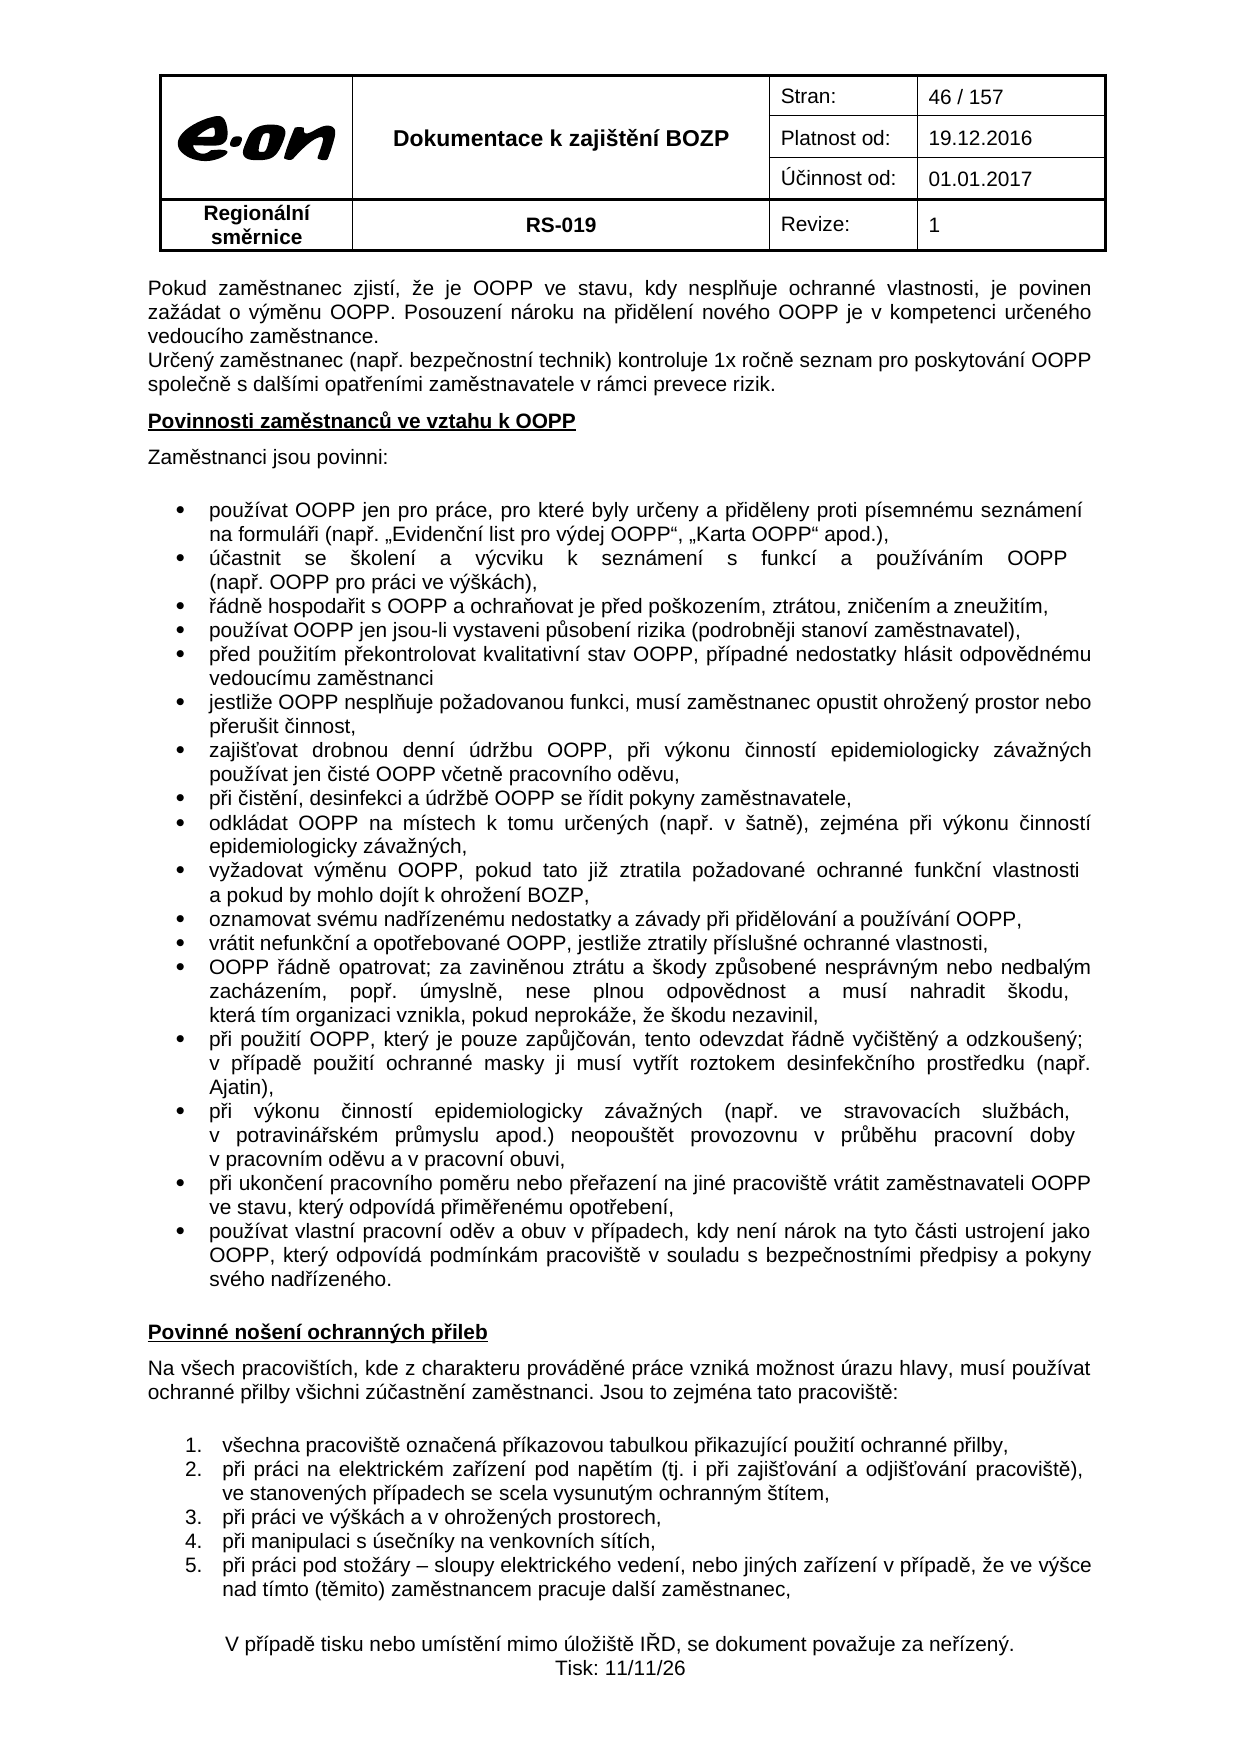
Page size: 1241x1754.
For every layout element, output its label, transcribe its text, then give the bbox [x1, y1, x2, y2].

list účastnit se školení a výcviku k seznámení s funkcí a používáním OOPP (např. OOPP pro práci ve výškách), [177, 546, 1092, 594]
list při čistění, desinfekci a údržbě OOPP se řídit pokyny zaměstnavatele, [177, 786, 1092, 810]
text Zaměstnanci jsou povinni: [148, 445, 1092, 469]
text Pokud zaměstnanec zjistí, že je OOPP ve stavu, kdy nesplňuje ochranné vlastnosti, je povinen zažádat o výměnu OOPP. Posouzení nároku na přidělení nového OOPP je v kompetenci určeného vedoucího zaměstnance. [148, 276, 1092, 348]
list řádně hospodařit s OOPP a ochraňovat je před poškozením, ztrátou, zničením a zneužitím, [177, 594, 1092, 618]
list používat vlastní pracovní oděv a obuv v případech, kdy není nárok na tyto části ustrojení jako OOPP, který odpovídá podmínkám pracoviště v souladu s bezpečnostními předpisy a pokyny svého nadřízeného. [177, 1218, 1092, 1290]
list všechna pracoviště označená příkazovou tabulkou přikazující použití ochranné přilby, [185, 1433, 1092, 1457]
list zajišťovat drobnou denní údržbu OOPP, při výkonu činností epidemiologicky závažných používat jen čisté OOPP včetně pracovního oděvu, [177, 738, 1092, 786]
title Povinnosti zaměstnanců ve vztahu k OOPP [148, 408, 1092, 432]
list při práci ve výškách a v ohrožených prostorech, [185, 1505, 1092, 1529]
list oznamovat svému nadřízenému nedostatky a závady při přidělování a používání OOPP, [177, 906, 1092, 930]
list odkládat OOPP na místech k tomu určených (např. v šatně), zejména při výkonu činností epidemiologicky závažných, [177, 810, 1092, 858]
list před použitím překontrolovat kvalitativní stav OOPP, případné nedostatky hlásit odpovědnému vedoucímu zaměstnanci [177, 642, 1092, 690]
list používat OOPP jen jsou-li vystaveni působení rizika (podrobněji stanoví zaměstnavatel), [177, 618, 1092, 642]
list používat OOPP jen pro práce, pro které byly určeny a přiděleny proti písemnému seznámení na formuláři (např. „Evidenční list pro výdej OOPP“, „Karta OOPP“ apod.), [177, 498, 1092, 546]
list vrátit nefunkční a opotřebované OOPP, jestliže ztratily příslušné ochranné vlastnosti, [177, 930, 1092, 954]
list jestliže OOPP nesplňuje požadovanou funkci, musí zaměstnanec opustit ohrožený prostor nebo přerušit činnost, [177, 690, 1092, 738]
list při použití OOPP, který je pouze zapůjčován, tento odevzdat řádně vyčištěný a odzkoušený; v případě použití ochranné masky ji musí vytřít roztokem desinfekčního prostředku (např. Ajatin), [177, 1026, 1092, 1098]
list při ukončení pracovního poměru nebo přeřazení na jiné pracoviště vrátit zaměstnavateli OOPP ve stavu, který odpovídá přiměřenému opotřebení, [177, 1170, 1092, 1218]
list při manipulaci s úsečníky na venkovních sítích, [185, 1529, 1092, 1553]
text Na všech pracovištích, kde z charakteru prováděné práce vzniká možnost úrazu hlavy, musí používat ochranné přilby všichni zúčastnění zaměstnanci. Jsou to zejména tato pracoviště: [148, 1356, 1092, 1404]
text Určený zaměstnanec (např. bezpečnostní technik) kontroluje 1x ročně seznam pro poskytování OOPP společně s dalšími opatřeními zaměstnavatele v rámci prevece rizik. [148, 348, 1092, 396]
list OOPP řádně opatrovat; za zaviněnou ztrátu a škody způsobené nesprávným nebo nedbalým zacházením, popř. úmyslně, nese plnou odpovědnost a musí nahradit škodu, která tím organizaci vznikla, pokud neprokáže, že škodu nezavinil, [177, 954, 1092, 1026]
list vyžadovat výměnu OOPP, pokud tato již ztratila požadované ochranné funkční vlastnosti a pokud by mohlo dojít k ohrožení BOZP, [177, 858, 1092, 906]
list při práci pod stožáry – sloupy elektrického vedení, nebo jiných zařízení v případě, že ve výšce nad tímto (těmito) zaměstnancem pracuje další zaměstnanec, [185, 1553, 1092, 1601]
list při výkonu činností epidemiologicky závažných (např. ve stravovacích službách, v potravinářském průmyslu apod.) neopouštět provozovnu v průběhu pracovní doby v pracovním oděvu a v pracovní obuvi, [177, 1098, 1092, 1170]
title Povinné nošení ochranných přileb [148, 1319, 1092, 1343]
list při práci na elektrickém zařízení pod napětím (tj. i při zajišťování a odjišťování pracoviště), ve stanovených případech se scela vysunutým ochranným štítem, [185, 1457, 1092, 1505]
